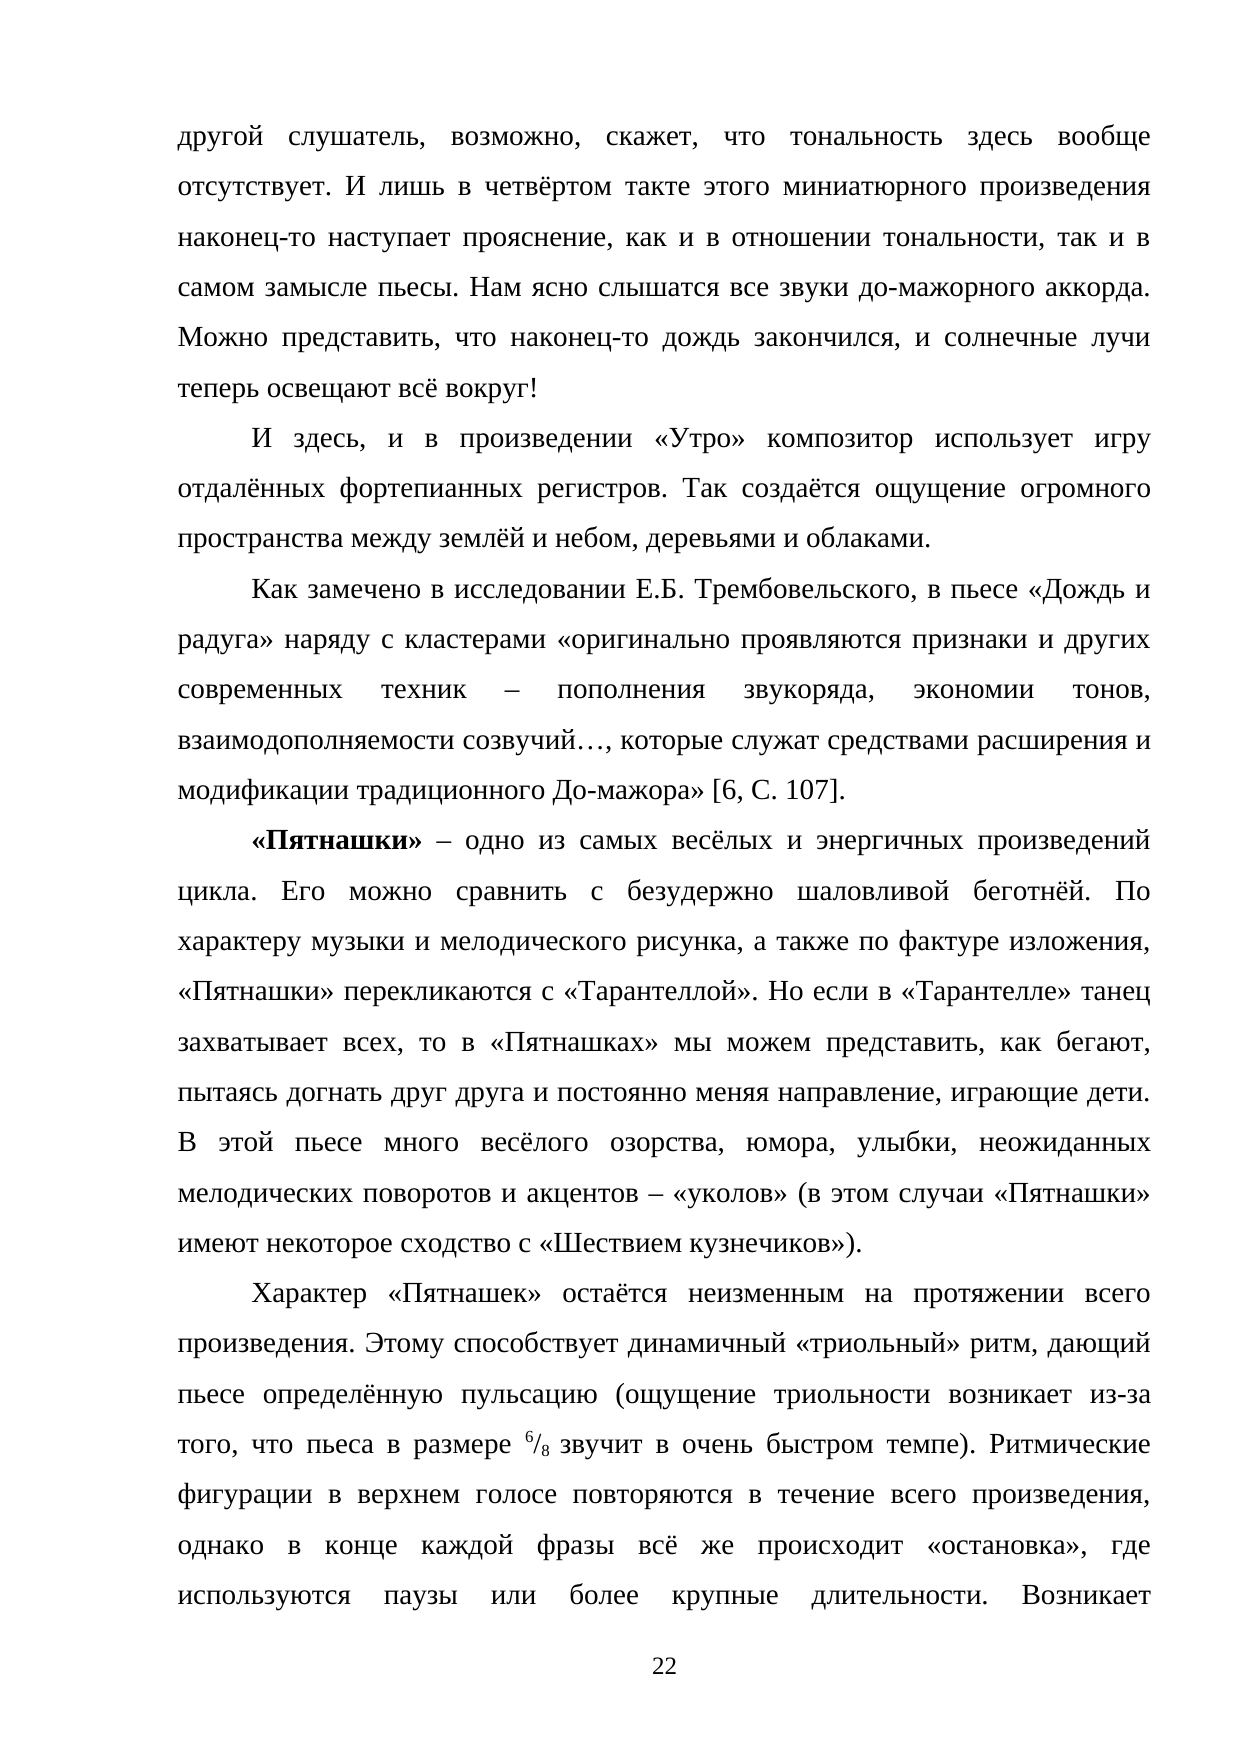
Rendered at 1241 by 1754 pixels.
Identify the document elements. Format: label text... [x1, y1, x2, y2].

text Как замечено в исследовании Е.Б. Трембовельского, в пьесе «Дождь и радуга» наряду с кластерами «оригинально проявляются признаки и других современных техник – пополнения звукоряда, экономии тонов, взаимодополняемости созвучий…, которые служат средствами расширения и модификации традиционного До-мажора» [6, С. 107]. [177, 571, 1152, 806]
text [177, 1275, 1152, 1611]
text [177, 118, 1152, 403]
text «Пятнашки» – одно из самых весёлых и энергичных произведений цикла. Его можно сравнить с безудержно шаловливой беготнёй. По характеру музыки и мелодического рисунка, а также по фактуре изложения, «Пятнашки» перекликаются с «Тарантеллой». Но если в «Тарантелле» танец захватывает всех, то в «Пятнашках» мы можем представить, как бегают, пытаясь догнать друг друга и постоянно меняя направление, играющие дети. В этой пьесе много весёлого озорства, юмора, улыбки, неожиданных мелодических поворотов и акцентов – «уколов» (в этом случаи «Пятнашки» имеют некоторое сходство с «Шествием кузнечиков»). [177, 822, 1152, 1258]
text И здесь, и в произведении «Утро» композитор использует игру отдалённых фортепианных регистров. Так создаётся ощущение огромного пространства между землёй и небом, деревьями и облаками. [177, 420, 1152, 554]
